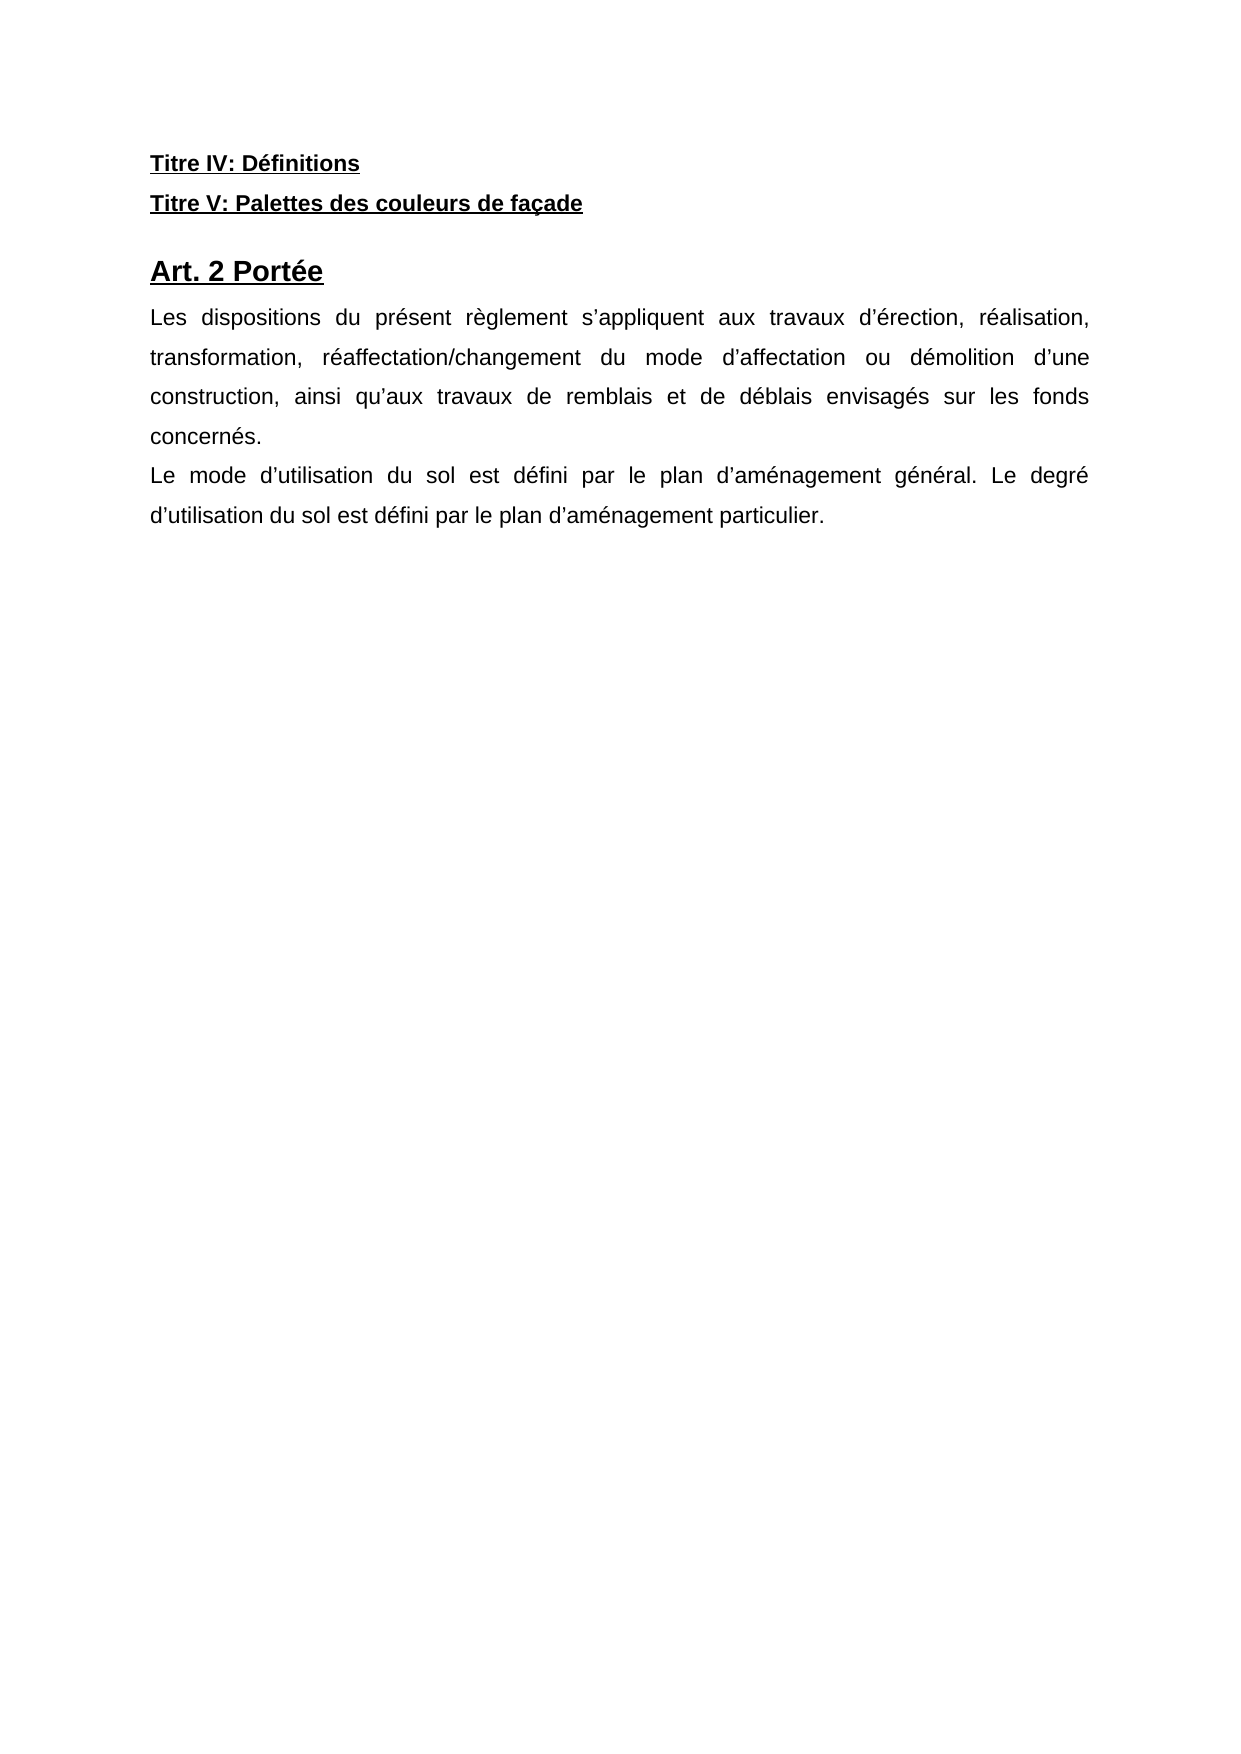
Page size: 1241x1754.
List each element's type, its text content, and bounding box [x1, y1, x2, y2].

text Les dispositions du présent règlement s’appliquent aux travaux d’érection, réalisation, transformation, réaffectation/changement du mode d’affectation ou démolition d’une construction, ainsi qu’aux travaux de remblais et de déblais envisagés sur les fonds concernés. [150, 304, 1090, 449]
text Titre IV: Définitions [150, 150, 1090, 176]
subtitle Art. 2 Portée [150, 254, 1090, 287]
text Le mode d’utilisation du sol est défini par le plan d’aménagement général. Le degré d’utilisation du sol est défini par le plan d’aménagement particulier. [150, 462, 1090, 528]
text Titre V: Palettes des couleurs de façade [150, 189, 1090, 216]
